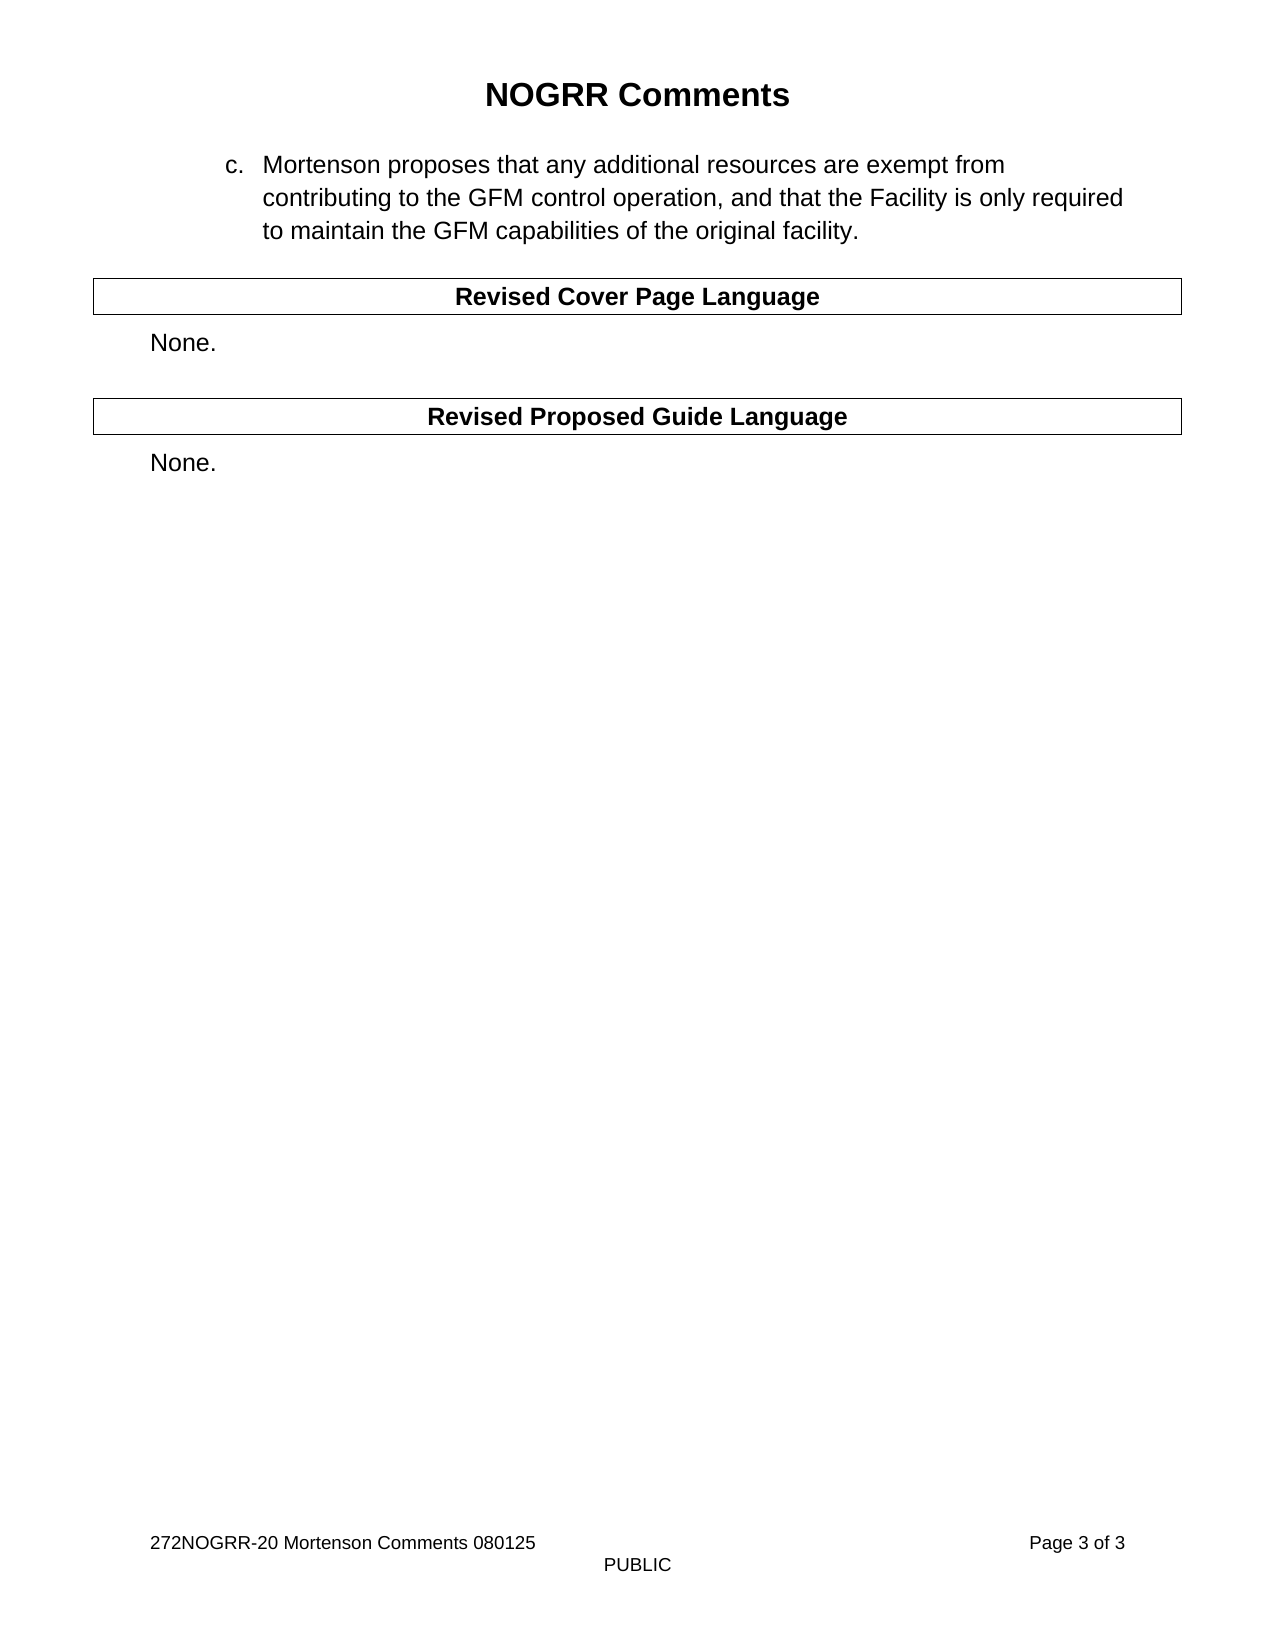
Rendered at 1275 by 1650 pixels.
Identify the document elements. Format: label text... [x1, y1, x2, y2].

table_header Revised Proposed Guide Language [94, 399, 1181, 434]
text None. [150, 448, 1125, 477]
table_header Revised Cover Page Language [94, 279, 1181, 314]
text None. [150, 328, 1125, 357]
list Mortenson proposes that any additional resources are exempt from contributing to the GFM control operation, and that the Facility is only required to maintain the GFM capabilities of the original facility. [225, 150, 1125, 245]
